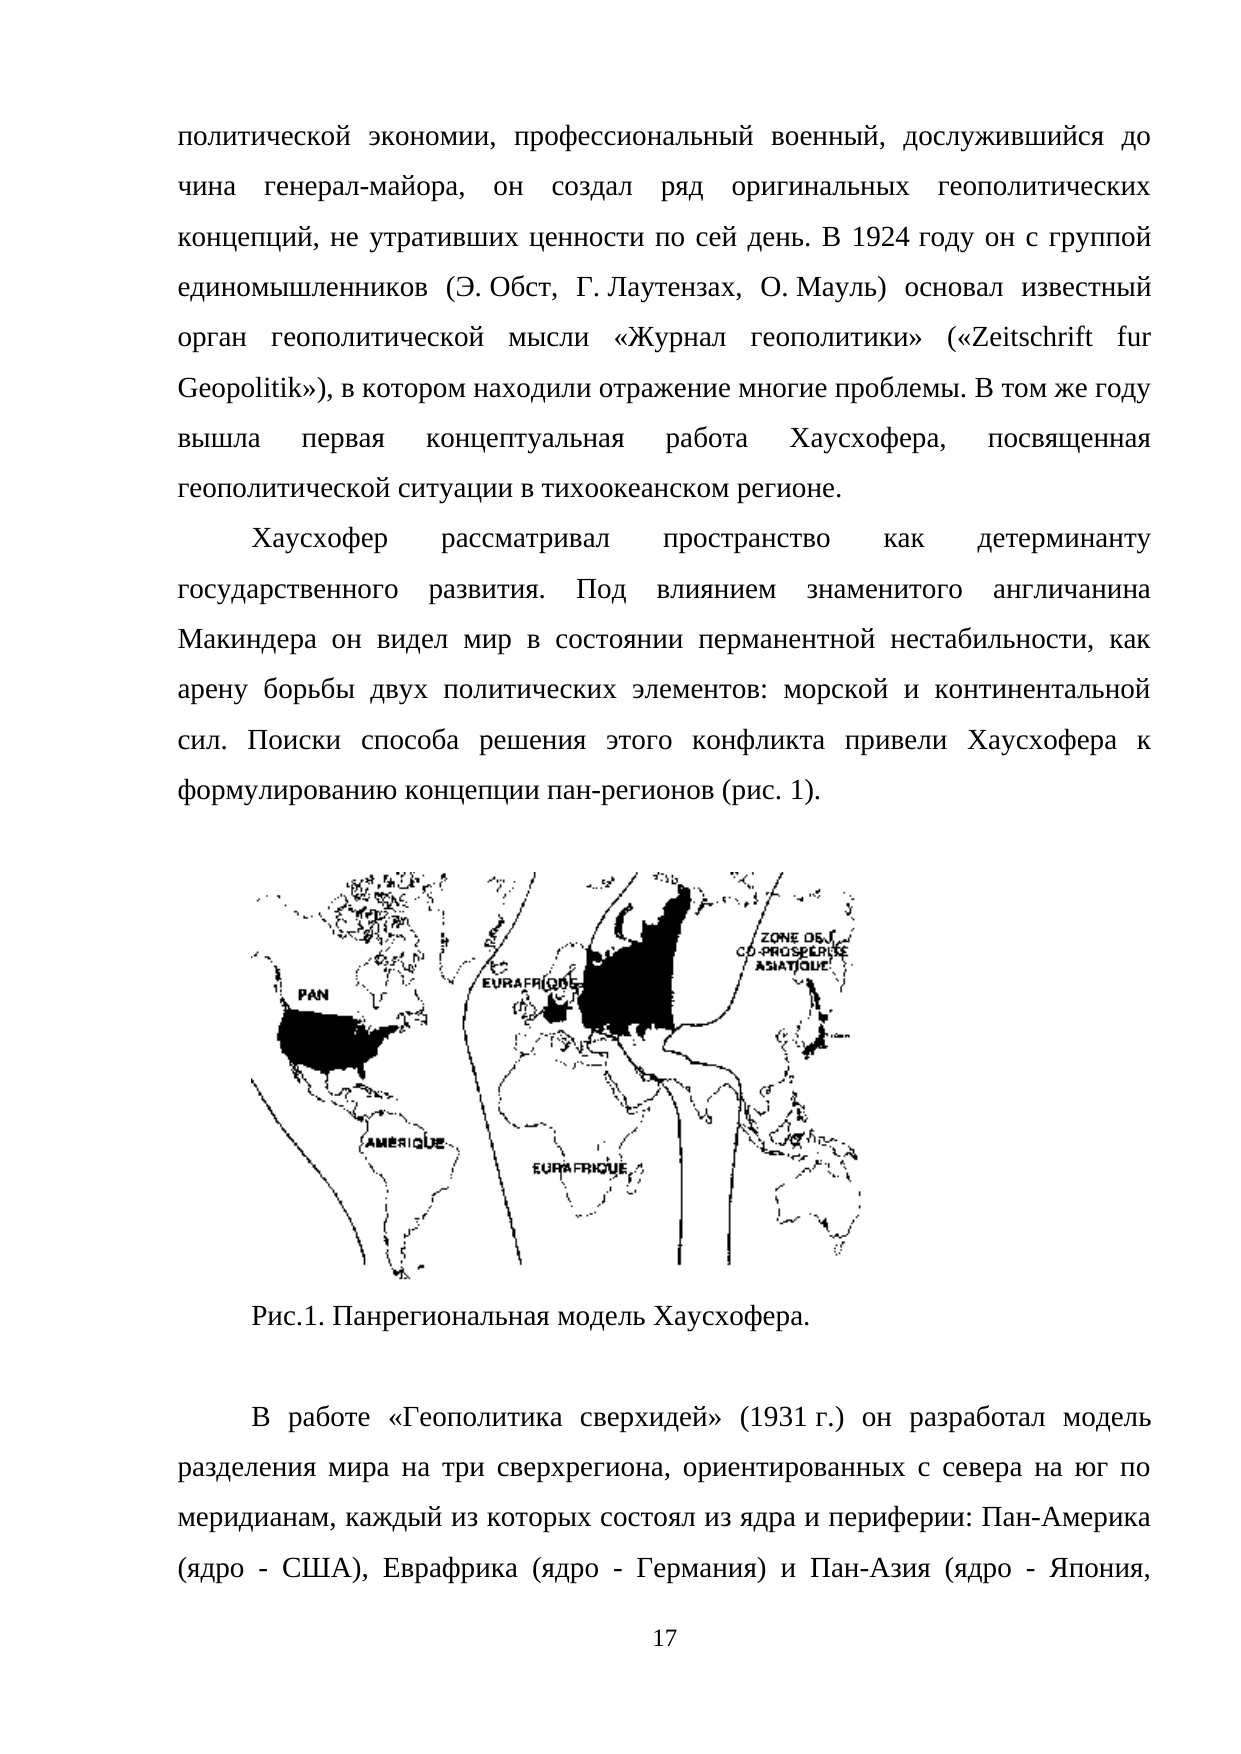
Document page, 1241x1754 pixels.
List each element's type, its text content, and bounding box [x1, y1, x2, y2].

text Хаусхофер рассматривал пространство как детерминанту государственного развития. Под влиянием знаменитого англичанина Макиндера он видел мир в состоянии перманентной нестабильности, как арену борьбы двух политических элементов: морской и континентальной сил. Поиски способа решения этого конфликта привели Хаусхофера к формулированию концепции пан-регионов (рис. 1). [177, 521, 1152, 806]
text Рис.1. Панрегиональная модель Хаусхофера. [177, 1298, 1152, 1332]
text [177, 1399, 1152, 1583]
picture [251, 872, 870, 1284]
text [177, 118, 1152, 504]
